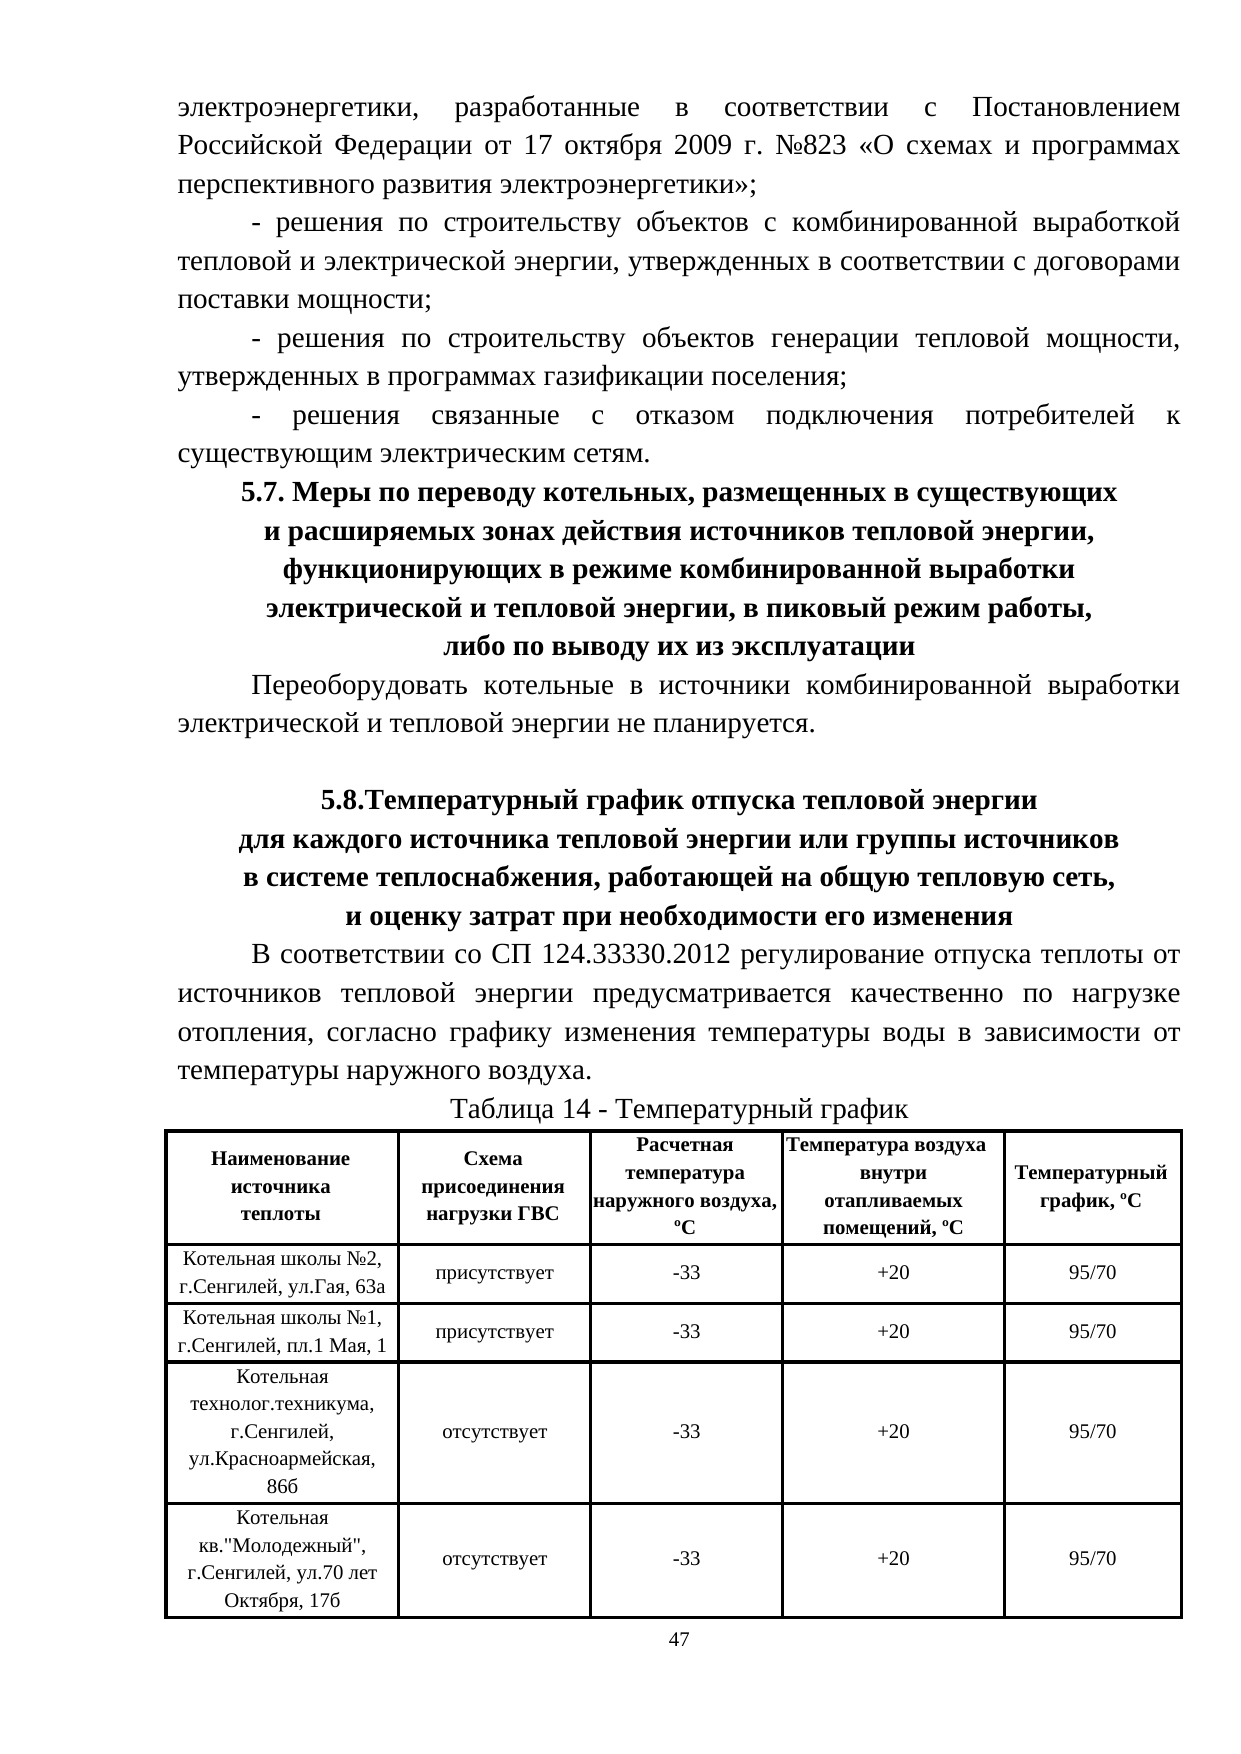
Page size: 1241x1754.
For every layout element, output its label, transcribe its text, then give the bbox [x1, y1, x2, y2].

text 5.7. Меры по переводу котельных, размещенных в существующих [177, 474, 1181, 508]
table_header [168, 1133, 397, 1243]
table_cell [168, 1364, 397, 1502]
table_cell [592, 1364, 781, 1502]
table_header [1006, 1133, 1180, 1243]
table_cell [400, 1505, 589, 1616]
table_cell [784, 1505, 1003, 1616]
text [177, 89, 1181, 199]
text - решения по строительству объектов генерации тепловой мощности, утвержденных в программах газификации поселения; [177, 320, 1181, 392]
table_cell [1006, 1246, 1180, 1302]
text электрической и тепловой энергии, в пиковый режим работы, [177, 590, 1181, 623]
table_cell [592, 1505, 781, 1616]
text и расширяемых зонах действия источников тепловой энергии, функционирующих в режиме комбинированной выработки [177, 513, 1181, 585]
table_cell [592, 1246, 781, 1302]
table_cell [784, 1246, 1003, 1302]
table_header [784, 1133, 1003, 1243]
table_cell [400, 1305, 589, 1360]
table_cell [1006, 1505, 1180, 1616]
text и оценку затрат при необходимости его изменения [177, 898, 1181, 932]
text В соответствии со СП 124.33330.2012 регулирование отпуска теплоты от источников тепловой энергии предусматривается качественно по нагрузке отопления, согласно графику изменения температуры воды в зависимости от температуры наружного воздуха. [177, 937, 1181, 1086]
text в системе теплоснабжения, работающей на общую тепловую сеть, [177, 859, 1181, 893]
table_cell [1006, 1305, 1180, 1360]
text Переоборудовать котельные в источники комбинированной выработки электрической и тепловой энергии не планируется. [177, 667, 1181, 739]
text - решения связанные с отказом подключения потребителей к существующим электрическим сетям. [177, 397, 1181, 469]
text - решения по строительству объектов с комбинированной выработкой тепловой и электрической энергии, утвержденных в соответствии с договорами поставки мощности; [177, 204, 1181, 315]
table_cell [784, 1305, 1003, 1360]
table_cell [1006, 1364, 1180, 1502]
text для каждого источника тепловой энергии или группы источников [177, 821, 1181, 854]
text Таблица 14 - Температурный график [177, 1091, 1181, 1124]
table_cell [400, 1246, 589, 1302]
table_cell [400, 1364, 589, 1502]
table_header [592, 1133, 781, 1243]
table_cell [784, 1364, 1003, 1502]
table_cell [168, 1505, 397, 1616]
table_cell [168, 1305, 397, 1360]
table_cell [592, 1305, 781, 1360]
text 5.8.Температурный график отпуска тепловой энергии [177, 782, 1181, 816]
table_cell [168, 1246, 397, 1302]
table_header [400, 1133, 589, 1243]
text либо по выводу их из эксплуатации [177, 628, 1181, 662]
